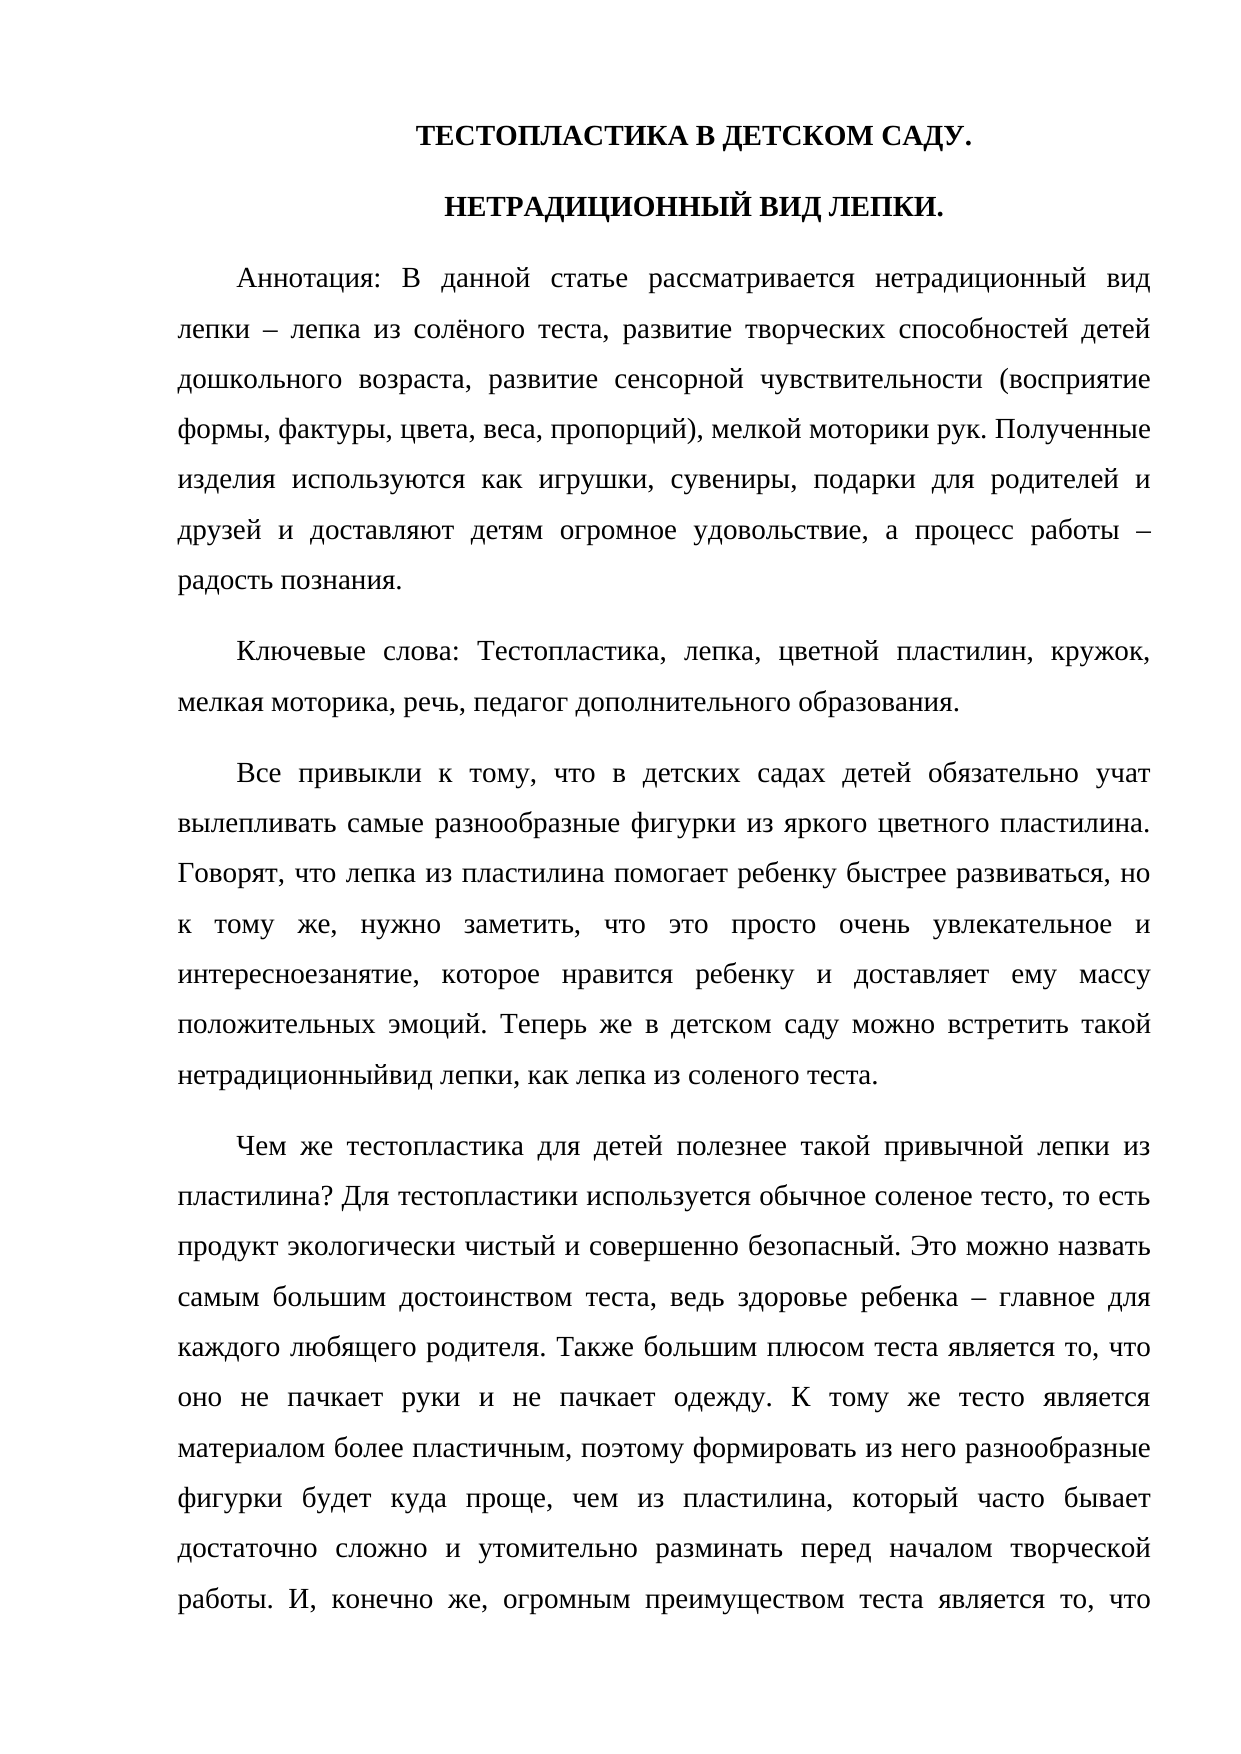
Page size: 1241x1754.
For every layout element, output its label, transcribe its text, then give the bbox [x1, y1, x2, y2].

text Ключевые слова: Тестопластика, лепка, цветной пластилин, кружок, мелкая моторика, речь, педагог дополнительного образования. [177, 633, 1152, 717]
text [177, 1128, 1152, 1614]
text ТЕСТОПЛАСТИКА В ДЕТСКОМ САДУ. [177, 118, 1152, 152]
text Все привыкли к тому, что в детских садах детей обязательно учат вылепливать самые разнообразные фигурки из яркого цветного пластилина. Говорят, что лепка из пластилина помогает ребенку быстрее развиваться, но к тому же, нужно заметить, что это просто очень увлекательное и интересноезанятие, которое нравится ребенку и доставляет ему массу положительных эмоций. Теперь же в детском саду можно встретить такой нетрадиционныйвид лепки, как лепка из соленого теста. [177, 755, 1152, 1090]
text НЕТРАДИЦИОННЫЙ ВИД ЛЕПКИ. [177, 189, 1152, 223]
text Аннотация: В данной статье рассматривается нетрадиционный вид лепки – лепка из солёного теста, развитие творческих способностей детей дошкольного возраста, развитие сенсорной чувствительности (восприятие формы, фактуры, цвета, веса, пропорций), мелкой моторики рук. Полученные изделия используются как игрушки, сувениры, подарки для родителей и друзей и доставляют детям огромное удовольствие, а процесс работы – радость познания. [177, 260, 1152, 596]
